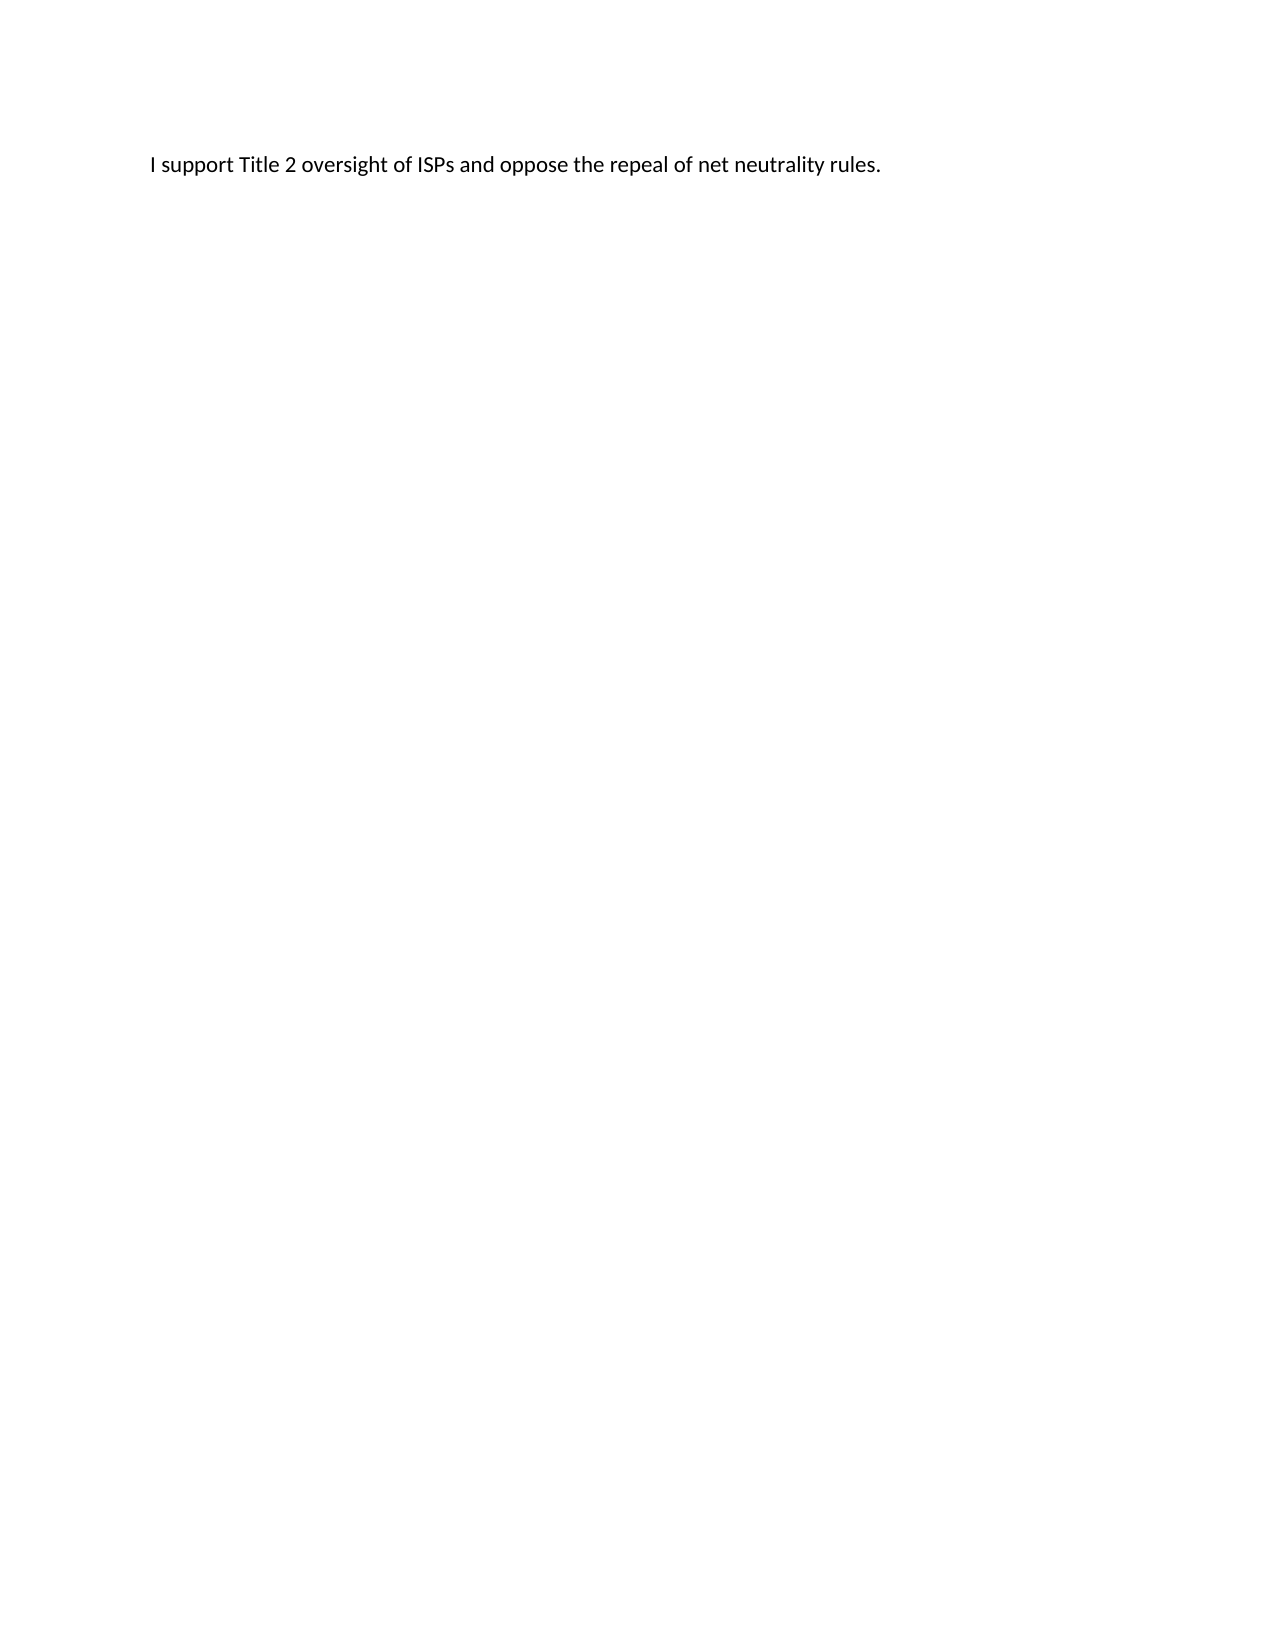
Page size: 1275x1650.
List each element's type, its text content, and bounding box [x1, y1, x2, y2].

text I support Title 2 oversight of ISPs and oppose the repeal of net neutrality rules. [150, 150, 1125, 178]
